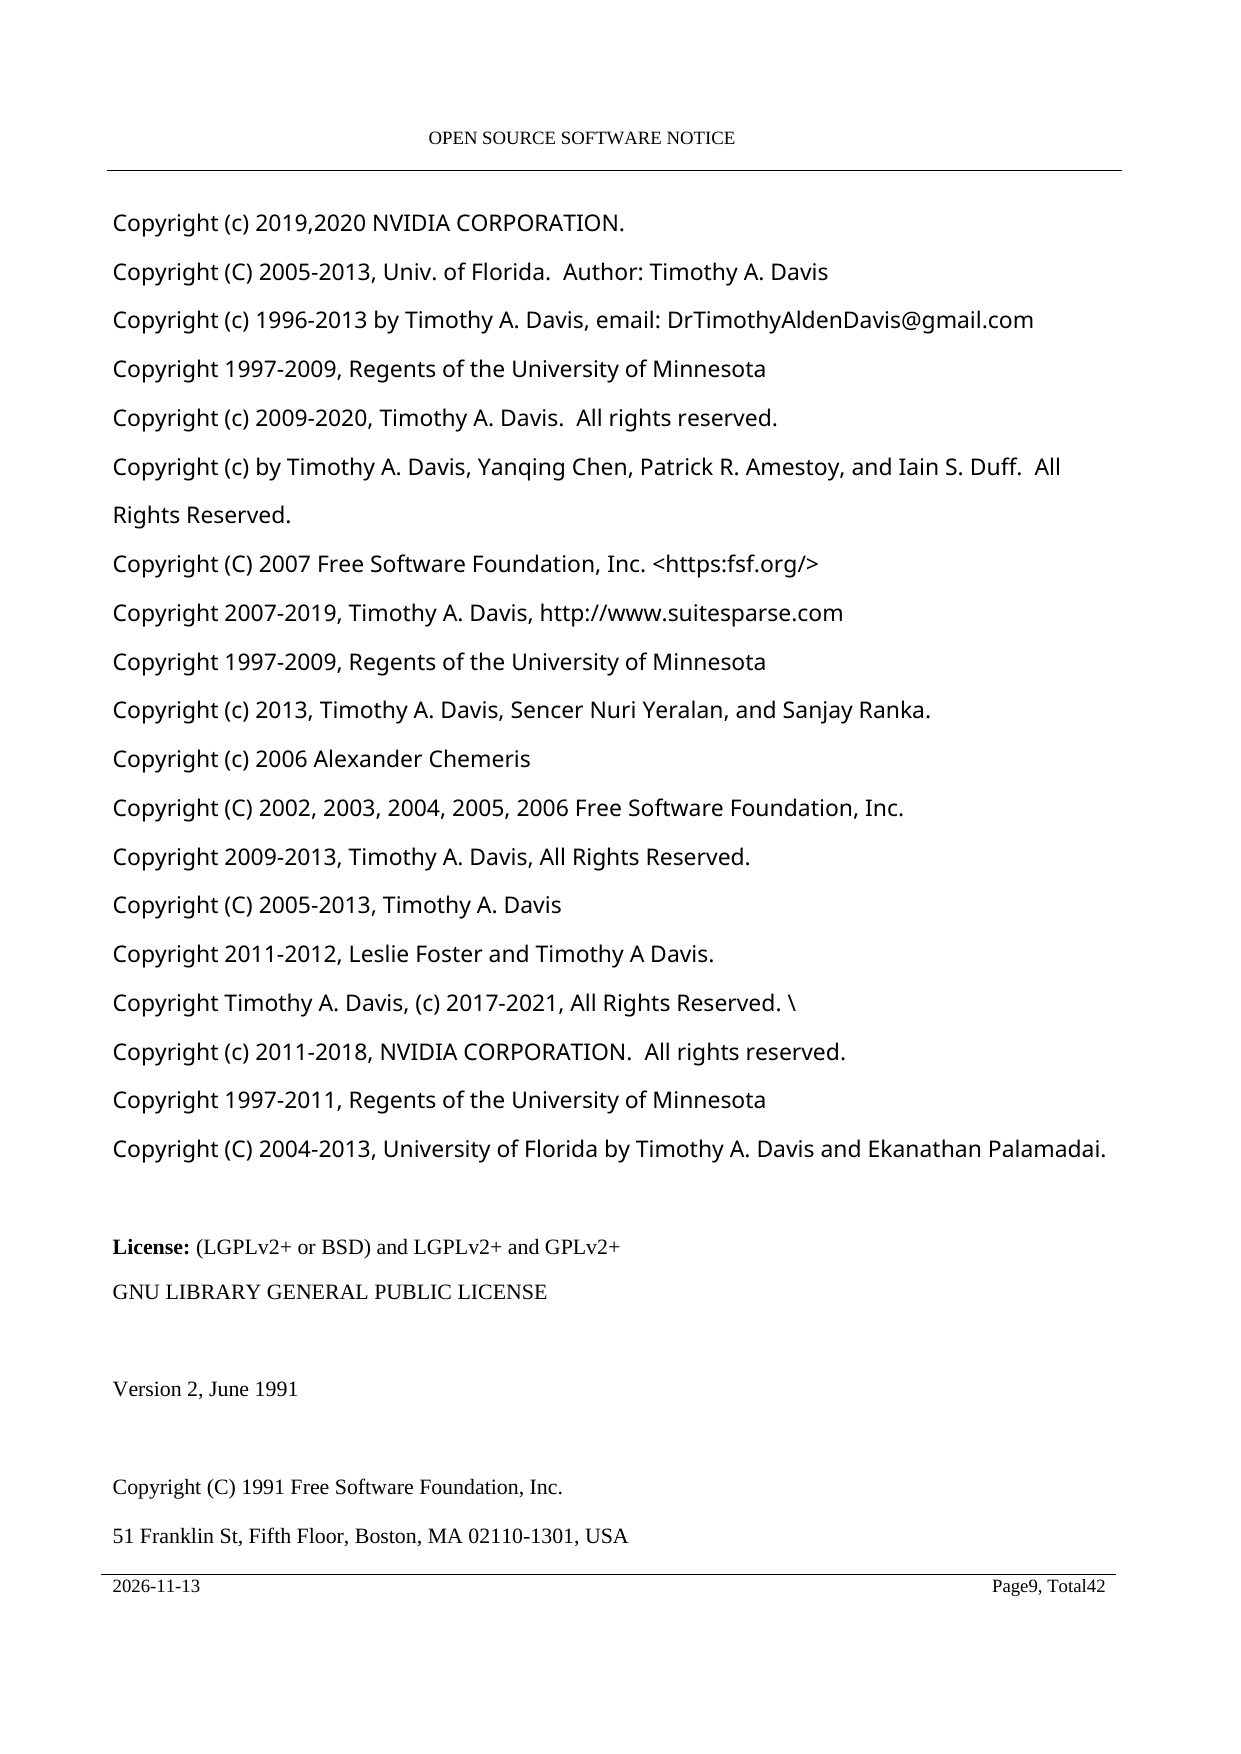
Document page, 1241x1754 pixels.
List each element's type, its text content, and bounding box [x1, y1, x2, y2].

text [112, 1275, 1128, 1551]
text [112, 206, 1128, 1214]
text License: (LGPLv2+ or BSD) and LGPLv2+ and GPLv2+ [112, 1230, 1128, 1263]
